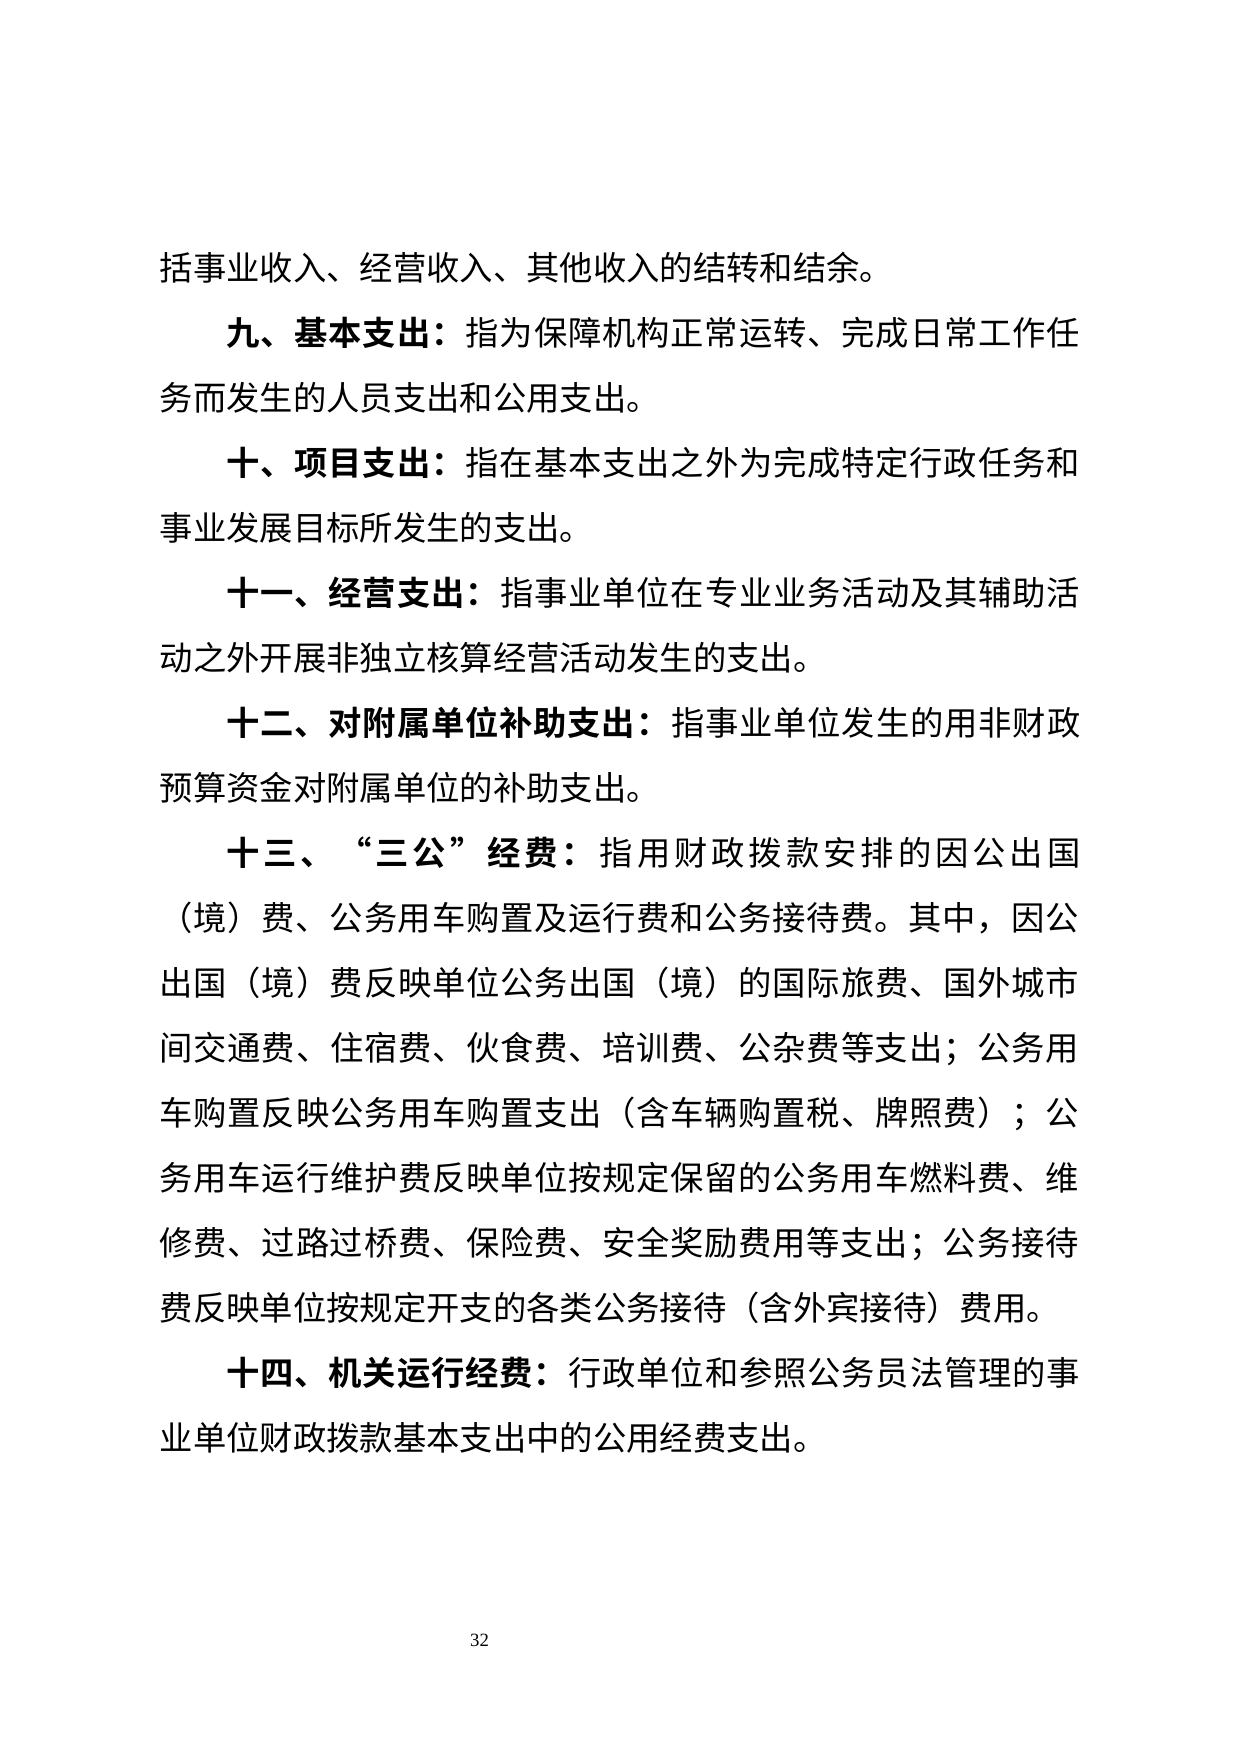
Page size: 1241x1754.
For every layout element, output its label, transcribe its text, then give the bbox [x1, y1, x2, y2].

text 十二、对附属单位补助支出：指事业单位发生的用非财政预算资金对附属单位的补助支出。 [159, 688, 1081, 818]
text 十四、机关运行经费：行政单位和参照公务员法管理的事业单位财政拨款基本支出中的公用经费支出。 [159, 1338, 1081, 1468]
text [159, 233, 1081, 298]
text 九、基本支出：指为保障机构正常运转、完成日常工作任务而发生的人员支出和公用支出。 [159, 298, 1081, 428]
text 十一、经营支出：指事业单位在专业业务活动及其辅助活动之外开展非独立核算经营活动发生的支出。 [159, 558, 1081, 688]
text 十、项目支出：指在基本支出之外为完成特定行政任务和事业发展目标所发生的支出。 [159, 428, 1081, 558]
text 十三、“三公”经费：指用财政拨款安排的因公出国（境）费、公务用车购置及运行费和公务接待费。其中，因公出国（境）费反映单位公务出国（境）的国际旅费、国外城市间交通费、住宿费、伙食费、培训费、公杂费等支出；公务用车购置反映公务用车购置支出（含车辆购置税、牌照费）；公务用车运行维护费反映单位按规定保留的公务用车燃料费、维修费、过路过桥费、保险费、安全奖励费用等支出；公务接待费反映单位按规定开支的各类公务接待（含外宾接待）费用。 [159, 818, 1081, 1338]
